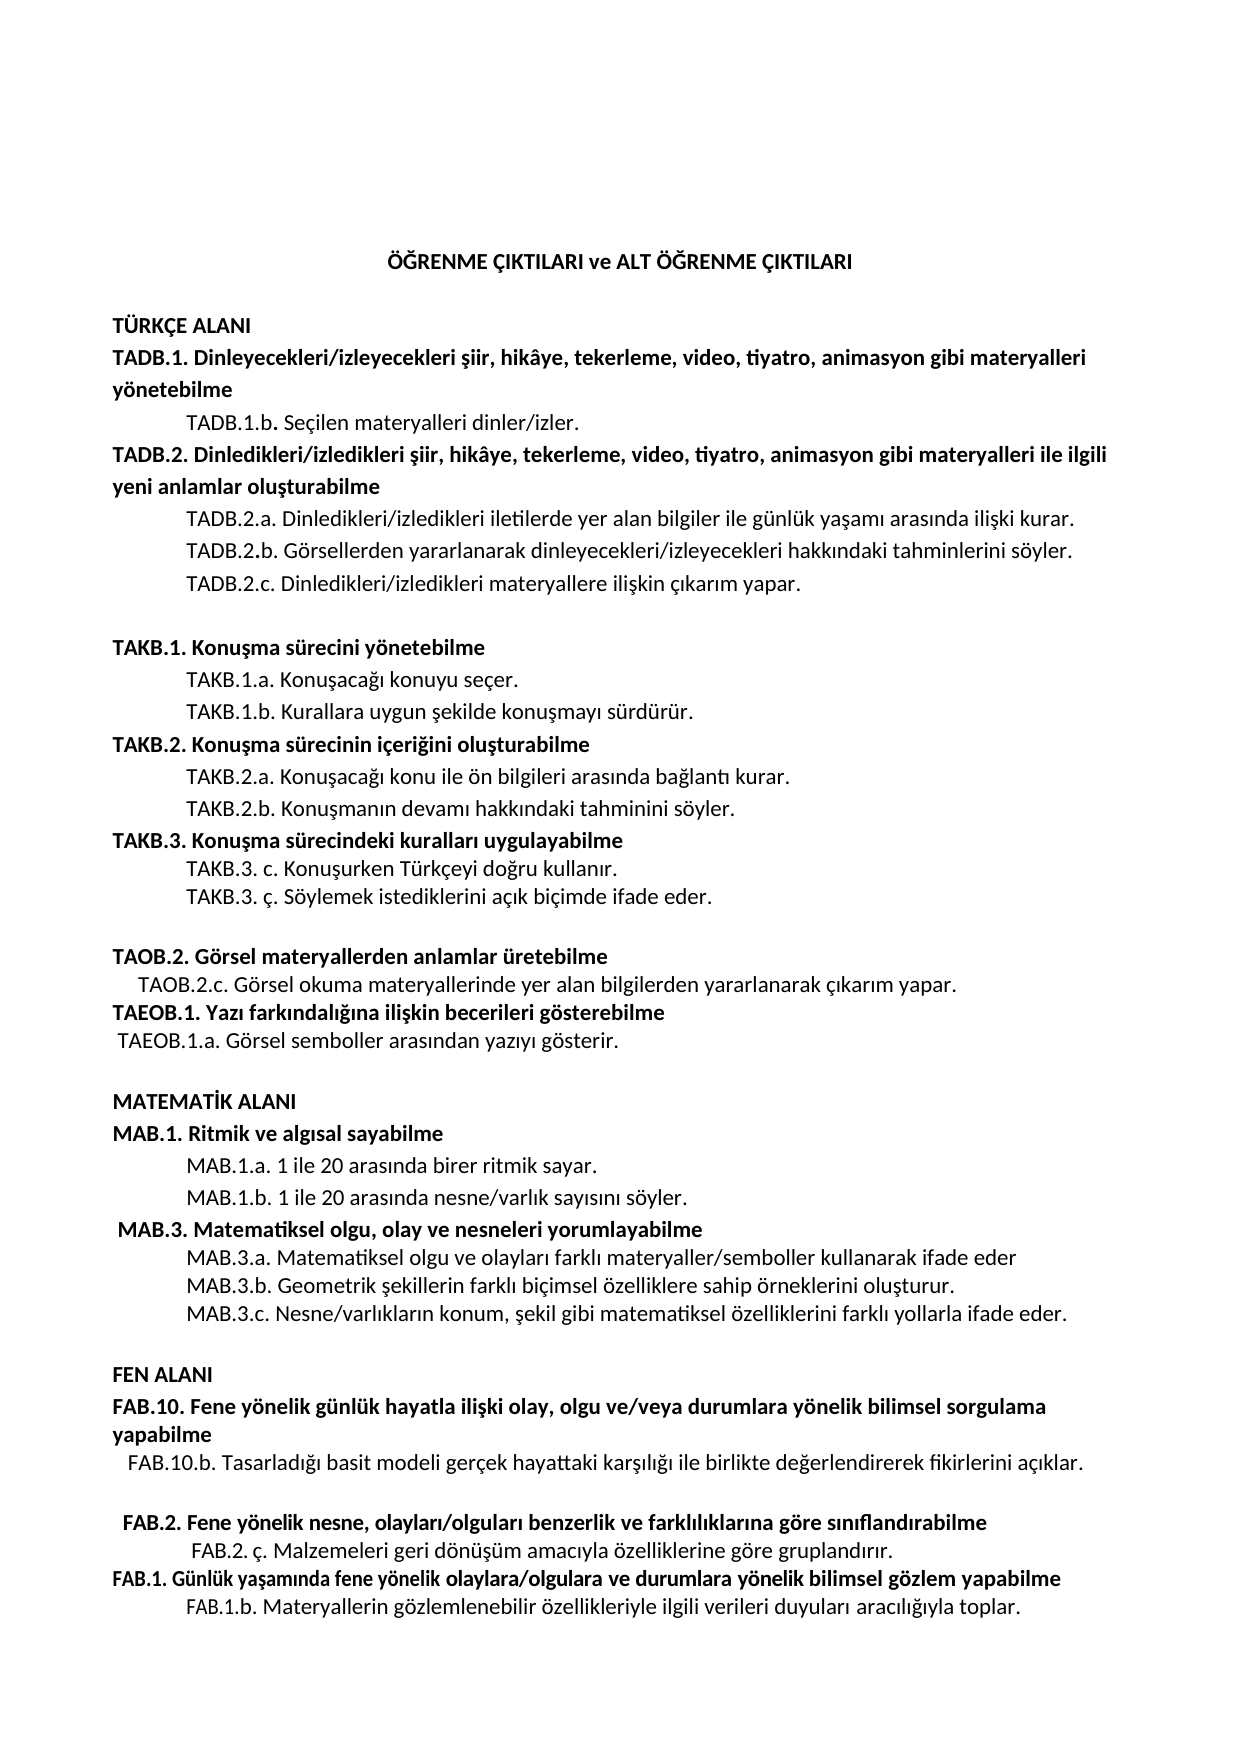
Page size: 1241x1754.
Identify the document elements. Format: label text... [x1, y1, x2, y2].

text MAB.3.a. Matematiksel olgu ve olayları farklı materyaller/semboller kullanarak ifade eder [112, 1243, 1128, 1272]
text TAKB.3. Konuşma sürecindeki kuralları uygulayabilme [112, 826, 1128, 854]
text TAKB.3. c. Konuşurken Türkçeyi doğru kullanır. [112, 854, 1128, 882]
text TADB.2.b. Görsellerden yararlanarak dinleyecekleri/izleyecekleri hakkındaki tahminlerini söyler. [112, 537, 1128, 564]
text TADB.2.a. Dinledikleri/izledikleri iletilerde yer alan bilgiler ile günlük yaşamı arasında ilişki kurar. [112, 504, 1128, 532]
text MAB.3.b. Geometrik şekillerin farklı biçimsel özelliklere sahip örneklerini oluşturur. [112, 1272, 1128, 1299]
text TADB.1. Dinleyecekleri/izleyecekleri şiir, hikâye, tekerleme, video, tiyatro, animasyon gibi materyalleri yönetebilme [112, 343, 1128, 404]
text MATEMATİK ALANI [112, 1087, 1128, 1115]
text TAOB.2. Görsel materyallerden anlamlar üretebilme [112, 942, 1128, 971]
text TAKB.1.b. Kurallara uygun şekilde konuşmayı sürdürür. [112, 697, 1128, 726]
text FAB.10.b. Tasarladığı basit modeli gerçek hayattaki karşılığı ile birlikte değerlendirerek fikirlerini açıklar. [112, 1448, 1128, 1476]
text MAB.1.a. 1 ile 20 arasında birer ritmik sayar. [112, 1151, 1128, 1179]
text TAKB.2.a. Konuşacağı konu ile ön bilgileri arasında bağlantı kurar. [112, 762, 1128, 790]
text FAB.10. Fene yönelik günlük hayatla ilişki olay, olgu ve/veya durumlara yönelik bilimsel sorgulama yapabilme [112, 1392, 1128, 1448]
text FAB.1.b. Materyallerin gözlemlenebilir özellikleriyle ilgili verileri duyuları aracılığıyla toplar. [112, 1592, 1128, 1620]
text MAB.3.c. Nesne/varlıkların konum, şekil gibi matematiksel özelliklerini farklı yollarla ifade eder. [112, 1299, 1128, 1328]
text TADB.2.c. Dinledikleri/izledikleri materyallere ilişkin çıkarım yapar. [112, 569, 1128, 597]
text FAB.2. ç. Malzemeleri geri dönüşüm amacıyla özelliklerine göre gruplandırır. [112, 1536, 1128, 1564]
text TAKB.3. ç. Söylemek istediklerini açık biçimde ifade eder. [112, 882, 1128, 910]
text ÖĞRENME ÇIKTILARI ve ALT ÖĞRENME ÇIKTILARI [112, 247, 1128, 275]
text TAOB.2.c. Görsel okuma materyallerinde yer alan bilgilerden yararlanarak çıkarım yapar. [112, 971, 1128, 998]
text TAKB.2. Konuşma sürecinin içeriğini oluşturabilme [112, 730, 1128, 758]
text TAKB.1. Konuşma sürecini yönetebilme [112, 633, 1128, 661]
text MAB.3. Matematiksel olgu, olay ve nesneleri yorumlayabilme [112, 1216, 1128, 1243]
text FAB.1. Günlük yaşamında fene yönelik olaylara/olgulara ve durumlara yönelik bilimsel gözlem yapabilme [112, 1564, 1128, 1592]
text TADB.1.b. Seçilen materyalleri dinler/izler. [112, 408, 1128, 436]
text TAKB.2.b. Konuşmanın devamı hakkındaki tahminini söyler. [112, 794, 1128, 822]
text FEN ALANI [112, 1360, 1128, 1388]
text MAB.1.b. 1 ile 20 arasında nesne/varlık sayısını söyler. [112, 1183, 1128, 1211]
text TAKB.1.a. Konuşacağı konuyu seçer. [112, 665, 1128, 693]
text TAEOB.1. Yazı farkındalığına ilişkin becerileri gösterebilme [112, 998, 1128, 1027]
text TÜRKÇE ALANI [112, 311, 1128, 339]
text TAEOB.1.a. Görsel semboller arasından yazıyı gösterir. [112, 1027, 1128, 1054]
text MAB.1. Ritmik ve algısal sayabilme [112, 1119, 1128, 1147]
text FAB.2. Fene yönelik nesne, olayları/olguları benzerlik ve farklılıklarına göre sınıflandırabilme [112, 1508, 1128, 1536]
text TADB.2. Dinledikleri/izledikleri şiir, hikâye, tekerleme, video, tiyatro, animasyon gibi materyalleri ile ilgili yeni anlamlar oluşturabilme [112, 440, 1128, 500]
